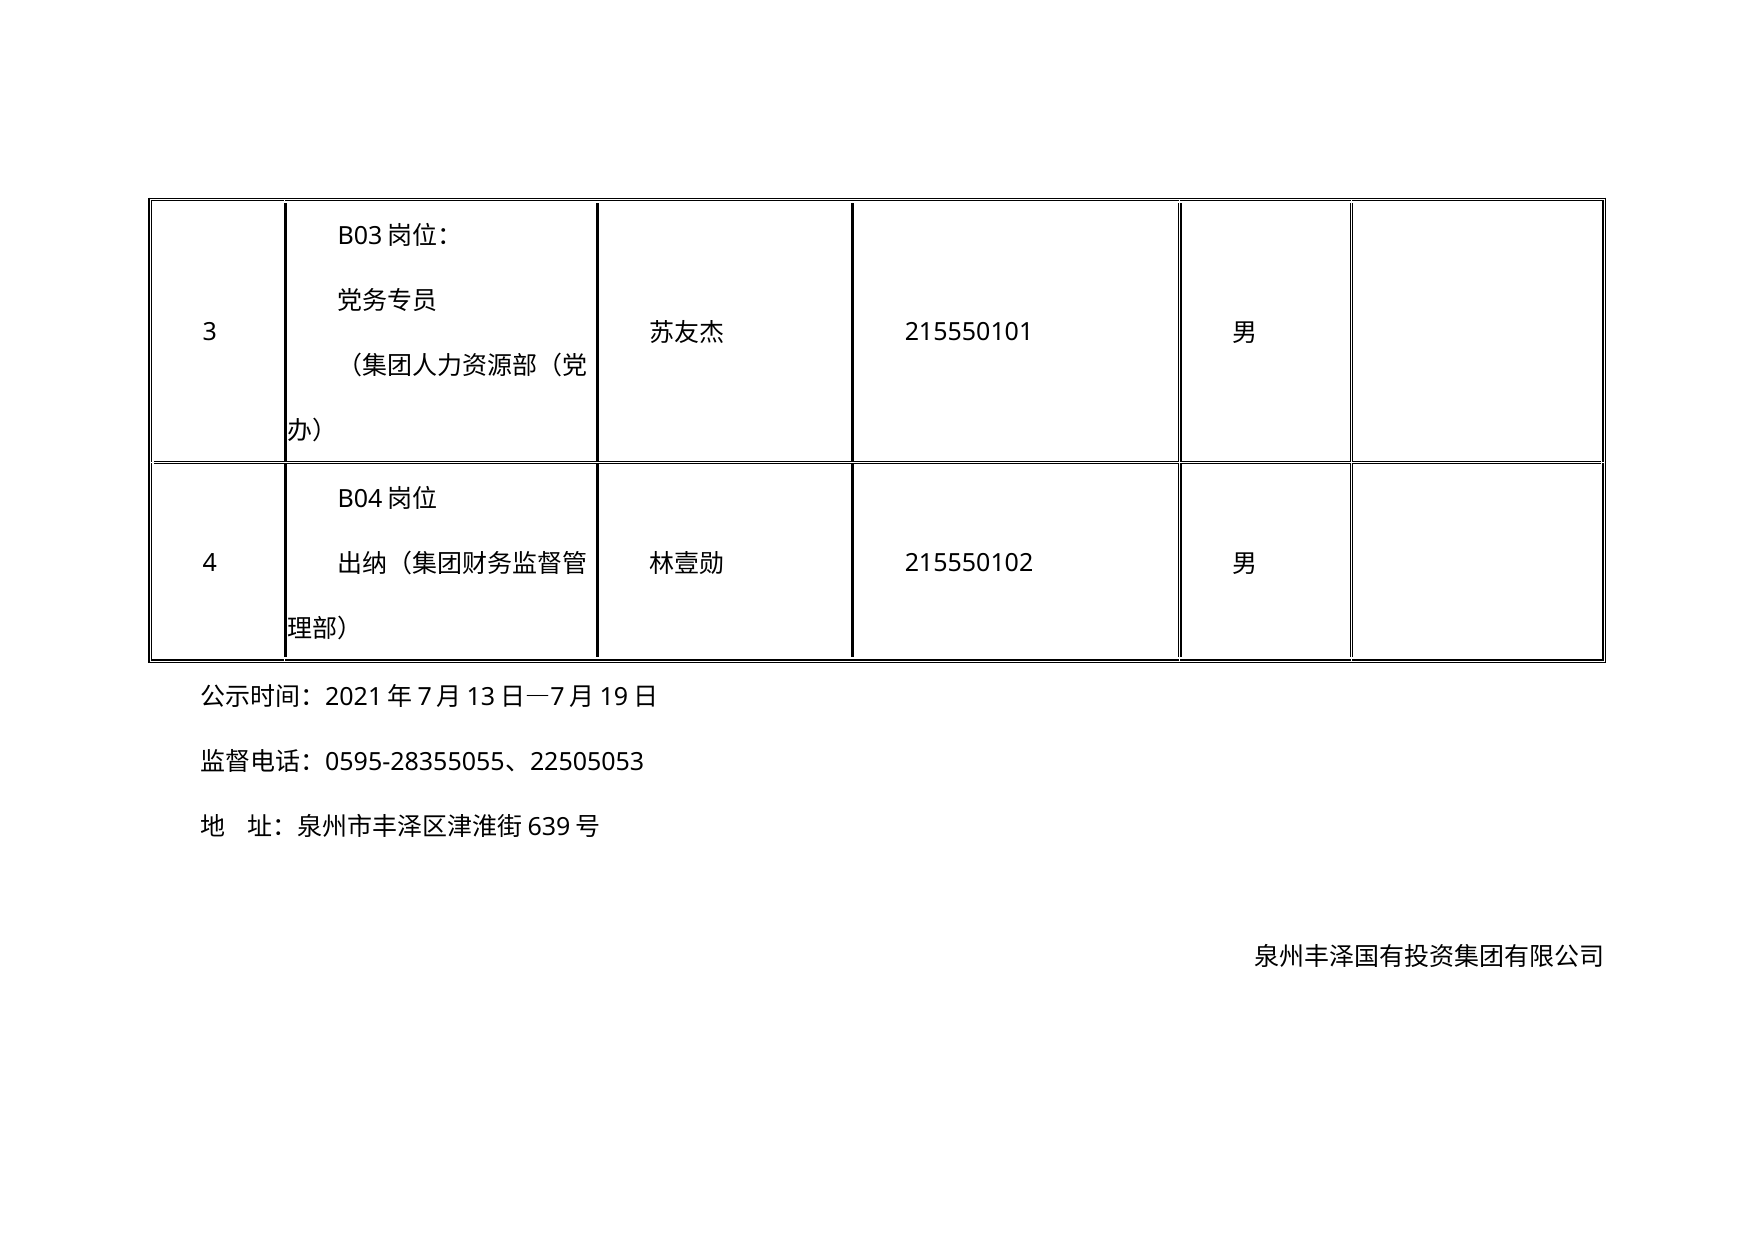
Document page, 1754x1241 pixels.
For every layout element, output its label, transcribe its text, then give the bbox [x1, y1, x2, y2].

text 地 址：泉州市丰泽区津淮街639号 [150, 792, 1604, 857]
table_cell 3 [150, 199, 285, 461]
table_cell [1352, 201, 1602, 461]
table_cell 男 [1180, 464, 1352, 659]
table_cell 男 [1180, 201, 1352, 461]
table_cell 215550101 [852, 199, 1180, 461]
table_cell [1352, 461, 1604, 659]
table_cell 林壹勋 [597, 464, 852, 659]
table_cell 215550102 [852, 461, 1180, 659]
text 监督电话：0595-28355055、22505053 [150, 727, 1604, 792]
table_cell 4 [150, 461, 285, 659]
table_cell B03岗位： 党务专员 （集团人力资源部（党办） [285, 201, 597, 461]
text 公示时间：2021年7月13日—7月19日 [150, 663, 1604, 727]
table_cell B04岗位 出纳（集团财务监督管理部） [285, 464, 597, 659]
text 泉州丰泽国有投资集团有限公司 [150, 922, 1604, 987]
table_cell 苏友杰 [597, 201, 852, 461]
